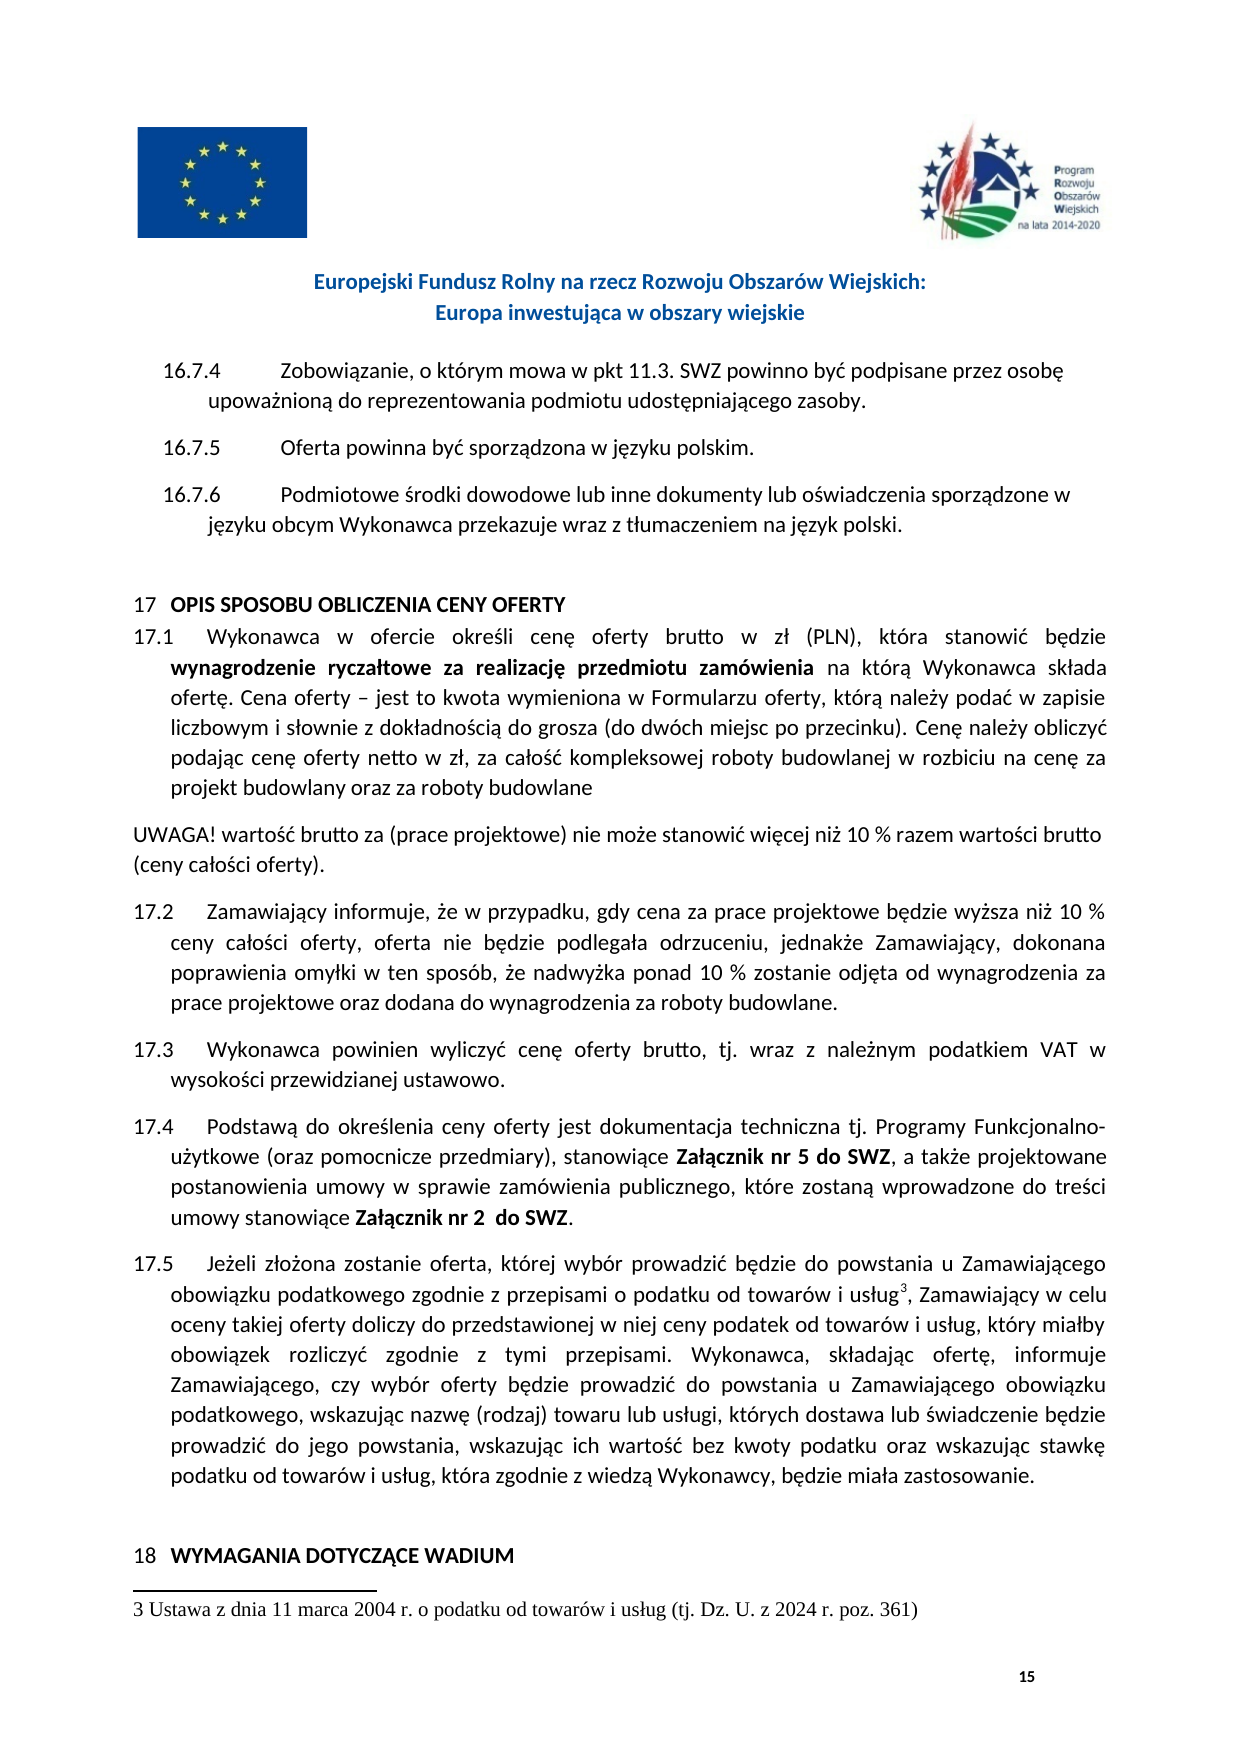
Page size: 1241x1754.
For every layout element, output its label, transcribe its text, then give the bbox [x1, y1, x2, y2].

text UWAGA! wartość brutto za (prace projektowe) nie może stanowić więcej niż 10 % razem wartości brutto (ceny całości oferty). [133, 820, 1107, 878]
list Oferta powinna być sporządzona w języku polskim. [162, 433, 1107, 461]
list Zobowiązanie, o którym mowa w pkt 11.3. SWZ powinno być podpisane przez osobę upoważnioną do reprezentowania podmiotu udostępniającego zasoby. [162, 356, 1107, 414]
list Podmiotowe środki dowodowe lub inne dokumenty lub oświadczenia sporządzone w języku obcym Wykonawca przekazuje wraz z tłumaczeniem na język polski. [162, 480, 1107, 538]
list WYMAGANIA DOTYCZĄCE WADIUM [133, 1541, 1107, 1569]
list Podstawą do określenia ceny oferty jest dokumentacja techniczna tj. Programy Funkcjonalno-użytkowe (oraz pomocnicze przedmiary), stanowiące Załącznik nr 5 do SWZ, a także projektowane postanowienia umowy w sprawie zamówienia publicznego, które zostaną wprowadzone do treści umowy stanowiące Załącznik nr 2 do SWZ. [133, 1112, 1107, 1231]
list Jeżeli złożona zostanie oferta, której wybór prowadzić będzie do powstania u Zamawiającego obowiązku podatkowego zgodnie z przepisami o podatku od towarów i usług, Zamawiający w celu oceny takiej oferty doliczy do przedstawionej w niej ceny podatek od towarów i usług, który miałby obowiązek rozliczyć zgodnie z tymi przepisami. Wykonawca, składając ofertę, informuje Zamawiającego, czy wybór oferty będzie prowadzić do powstania u Zamawiającego obowiązku podatkowego, wskazując nazwę (rodzaj) towaru lub usługi, których dostawa lub świadczenie będzie prowadzić do jego powstania, wskazując ich wartość bez kwoty podatku oraz wskazując stawkę podatku od towarów i usług, która zgodnie z wiedzą Wykonawcy, będzie miała zastosowanie. [133, 1249, 1107, 1489]
list Wykonawca powinien wyliczyć cenę oferty brutto, tj. wraz z należnym podatkiem VAT w wysokości przewidzianej ustawowo. [133, 1035, 1107, 1093]
list OPIS SPOSOBU OBLICZENIA CENY OFERTY [133, 590, 1107, 618]
picture [910, 114, 1114, 252]
list Zamawiający informuje, że w przypadku, gdy cena za prace projektowe będzie wyższa niż 10 % ceny całości oferty, oferta nie będzie podlegała odrzuceniu, jednakże Zamawiający, dokonana poprawienia omyłki w ten sposób, że nadwyżka ponad 10 % zostanie odjęta od wynagrodzenia za prace projektowe oraz dodana do wynagrodzenia za roboty budowlane. [133, 897, 1107, 1016]
list Wykonawca w ofercie określi cenę oferty brutto w zł (PLN), która stanowić będzie wynagrodzenie ryczałtowe za realizację przedmiotu zamówienia na którą Wykonawca składa ofertę. Cena oferty – jest to kwota wymieniona w Formularzu oferty, którą należy podać w zapisie liczbowym i słownie z dokładnością do grosza (do dwóch miejsc po przecinku). Cenę należy obliczyć podając cenę oferty netto w zł, za całość kompleksowej roboty budowlanej w rozbiciu na cenę za projekt budowlany oraz za roboty budowlane [133, 622, 1107, 801]
picture [137, 127, 308, 238]
